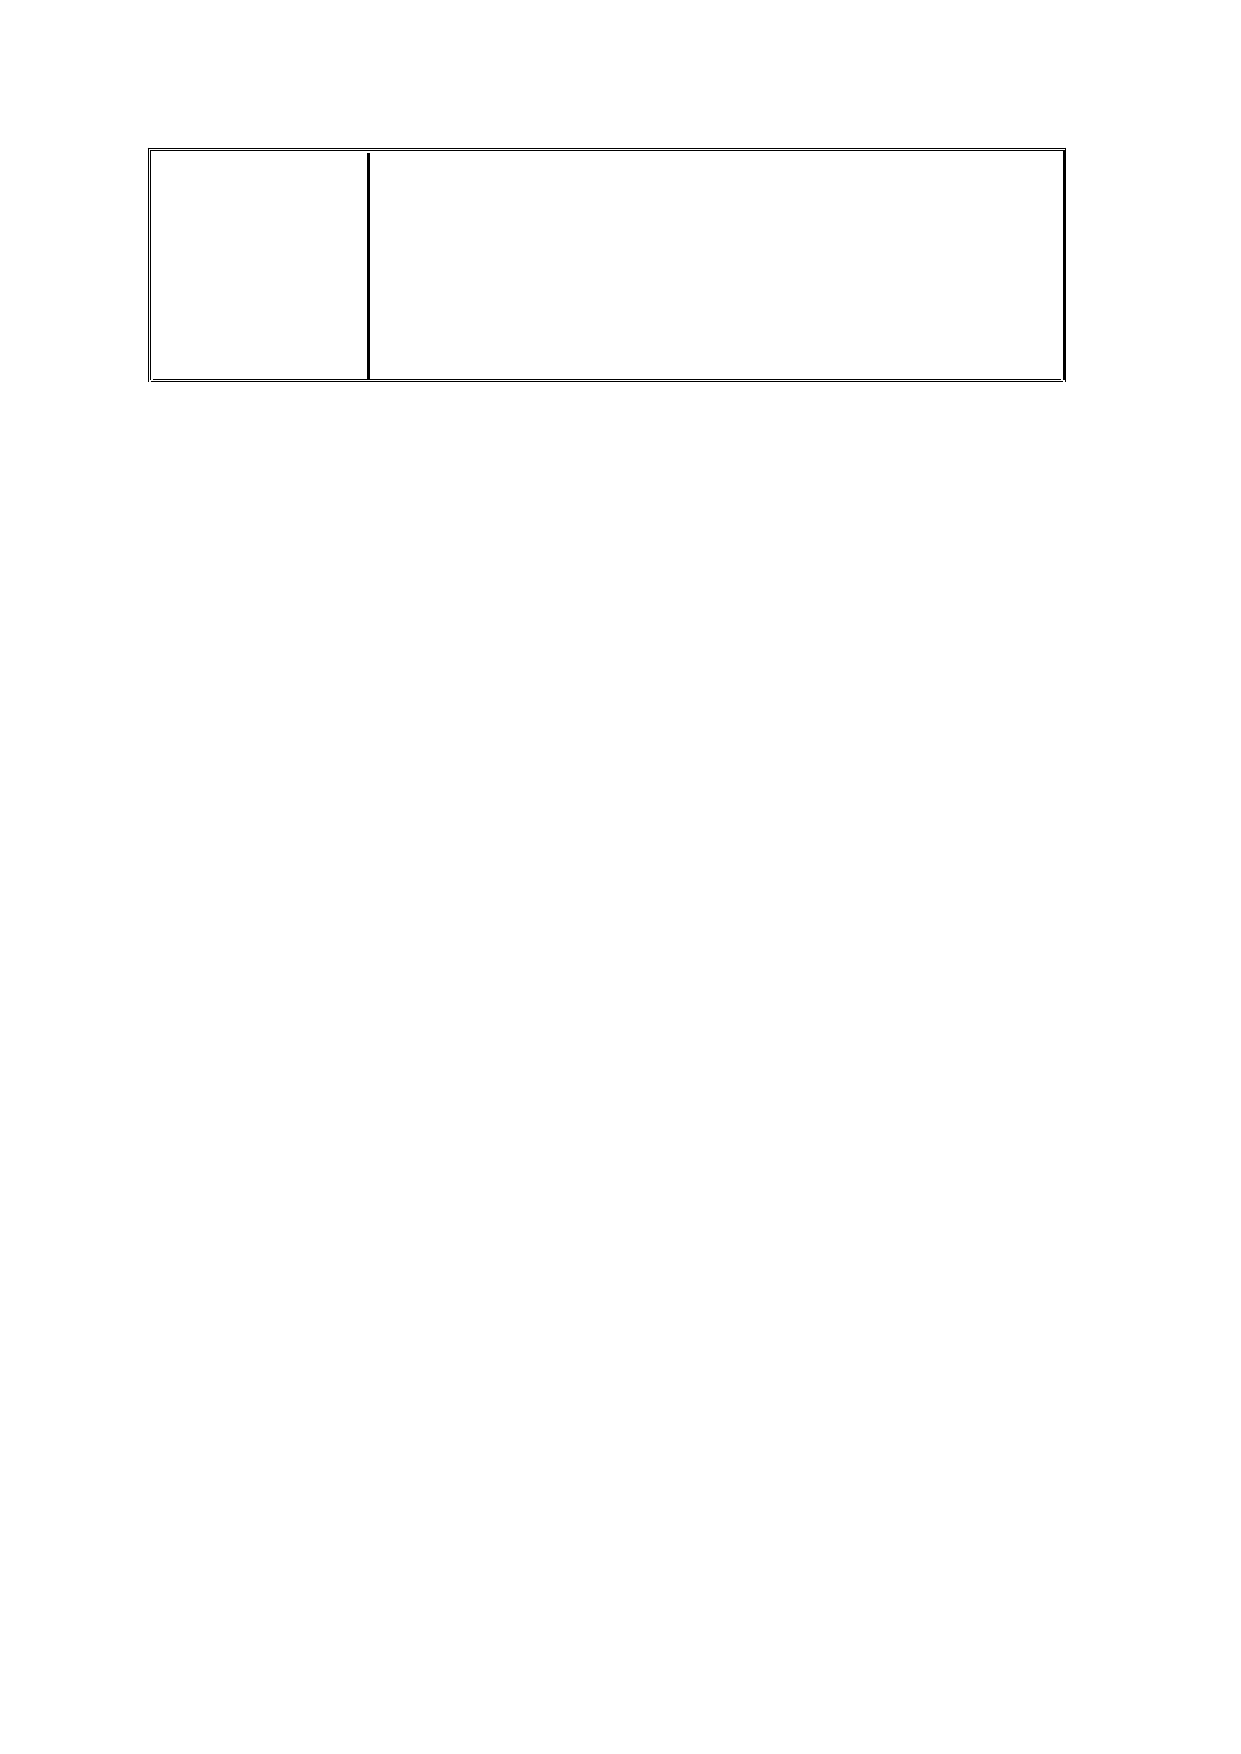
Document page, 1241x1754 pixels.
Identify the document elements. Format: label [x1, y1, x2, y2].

table_cell [151, 151, 368, 378]
table_cell [368, 151, 1063, 378]
